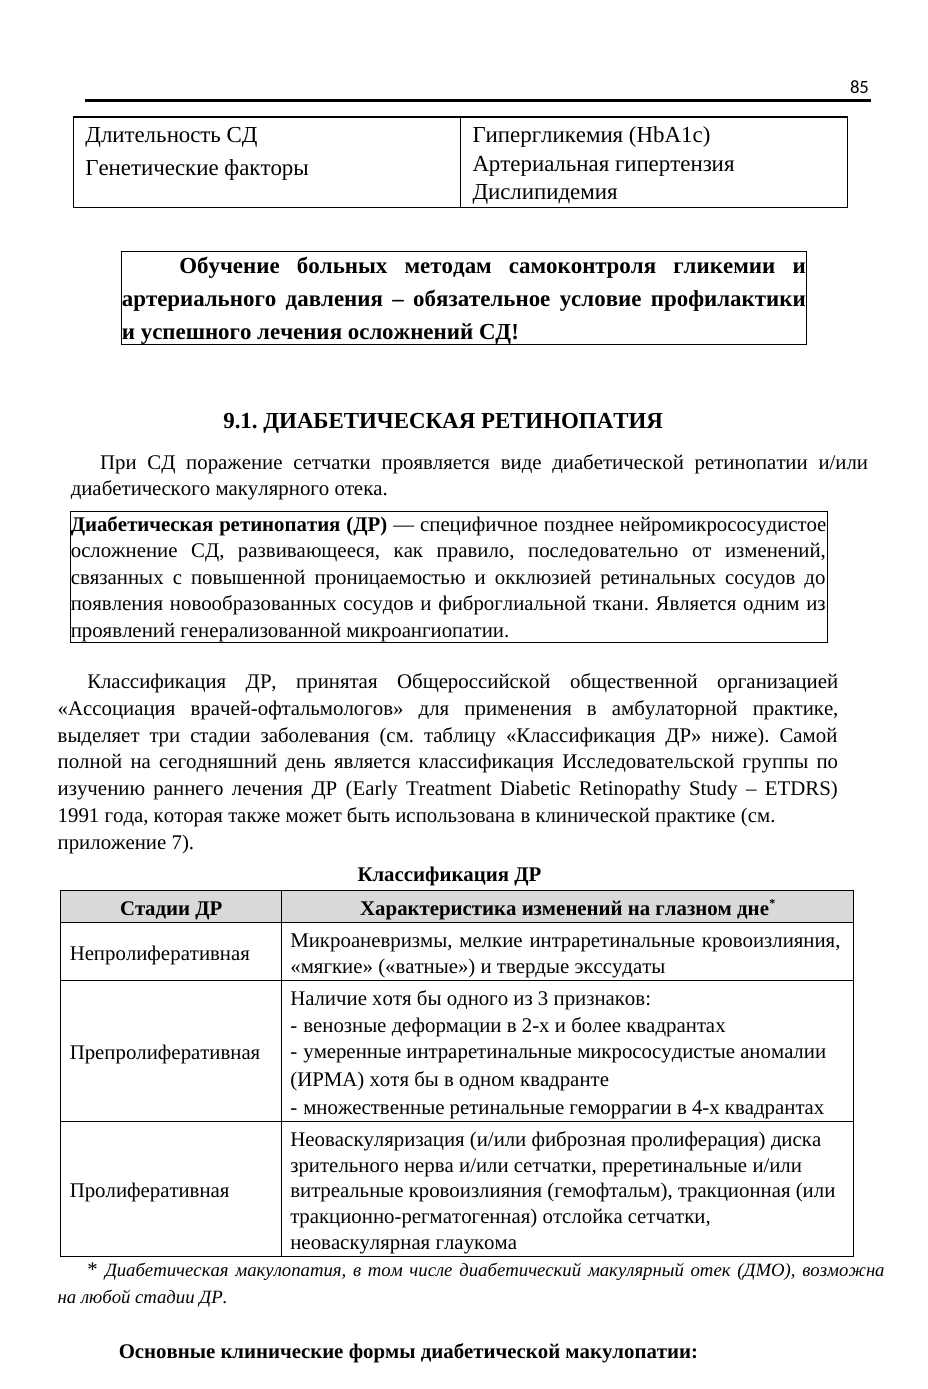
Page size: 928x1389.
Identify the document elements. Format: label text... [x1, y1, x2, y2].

subtitle Классификация ДР [81, 862, 818, 886]
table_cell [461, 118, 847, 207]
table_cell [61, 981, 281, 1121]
text Диабетическая ретинопатия (ДР) — специфичное позднее нейромикрососудистое осложнение СД, развивающееся, как правило, последовательно от изменений, связанных с повышенной проницаемостью и окклюзией ретинальных сосудов до появления новообразованных сосудов и фиброглиальной ткани. Является одним из проявлений генерализованной микроангиопатии. [71, 512, 827, 642]
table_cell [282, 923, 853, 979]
text Обучение больных методам самоконтроля гликемии и артериального давления – обязательное условие профилактики и успешного лечения осложнений СД! [122, 252, 806, 344]
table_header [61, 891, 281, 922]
text приложение 7). [57, 830, 869, 854]
text При СД поражение сетчатки проявляется виде диабетической ретинопатии и/или диабетического макулярного отека. [71, 449, 869, 500]
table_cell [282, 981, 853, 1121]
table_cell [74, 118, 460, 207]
text Основные клинические формы диабетической макулопатии: [118, 1339, 870, 1363]
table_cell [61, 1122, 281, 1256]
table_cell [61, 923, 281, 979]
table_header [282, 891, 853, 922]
text * Диабетическая макулопатия, в том числе диабетический макулярный отек (ДМО), возможна на любой стадии ДР. [57, 1257, 887, 1308]
subtitle 9.1. ДИАБЕТИЧЕСКАЯ РЕТИНОПАТИЯ [70, 407, 816, 434]
text Классификация ДР, принятая Общероссийской общественной организацией «Ассоциация врачей-офтальмологов» для применения в амбулаторной практике, выделяет три стадии заболевания (см. таблицу «Классификация ДР» ниже). Самой полной на сегодняшний день является классификация Исследовательской группы по изучению раннего лечения ДР (Early Treatment Diabetic Retinopathy Study – ETDRS) 1991 года, которая также может быть использована в клинической практике (см. [57, 669, 839, 827]
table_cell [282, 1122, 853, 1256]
